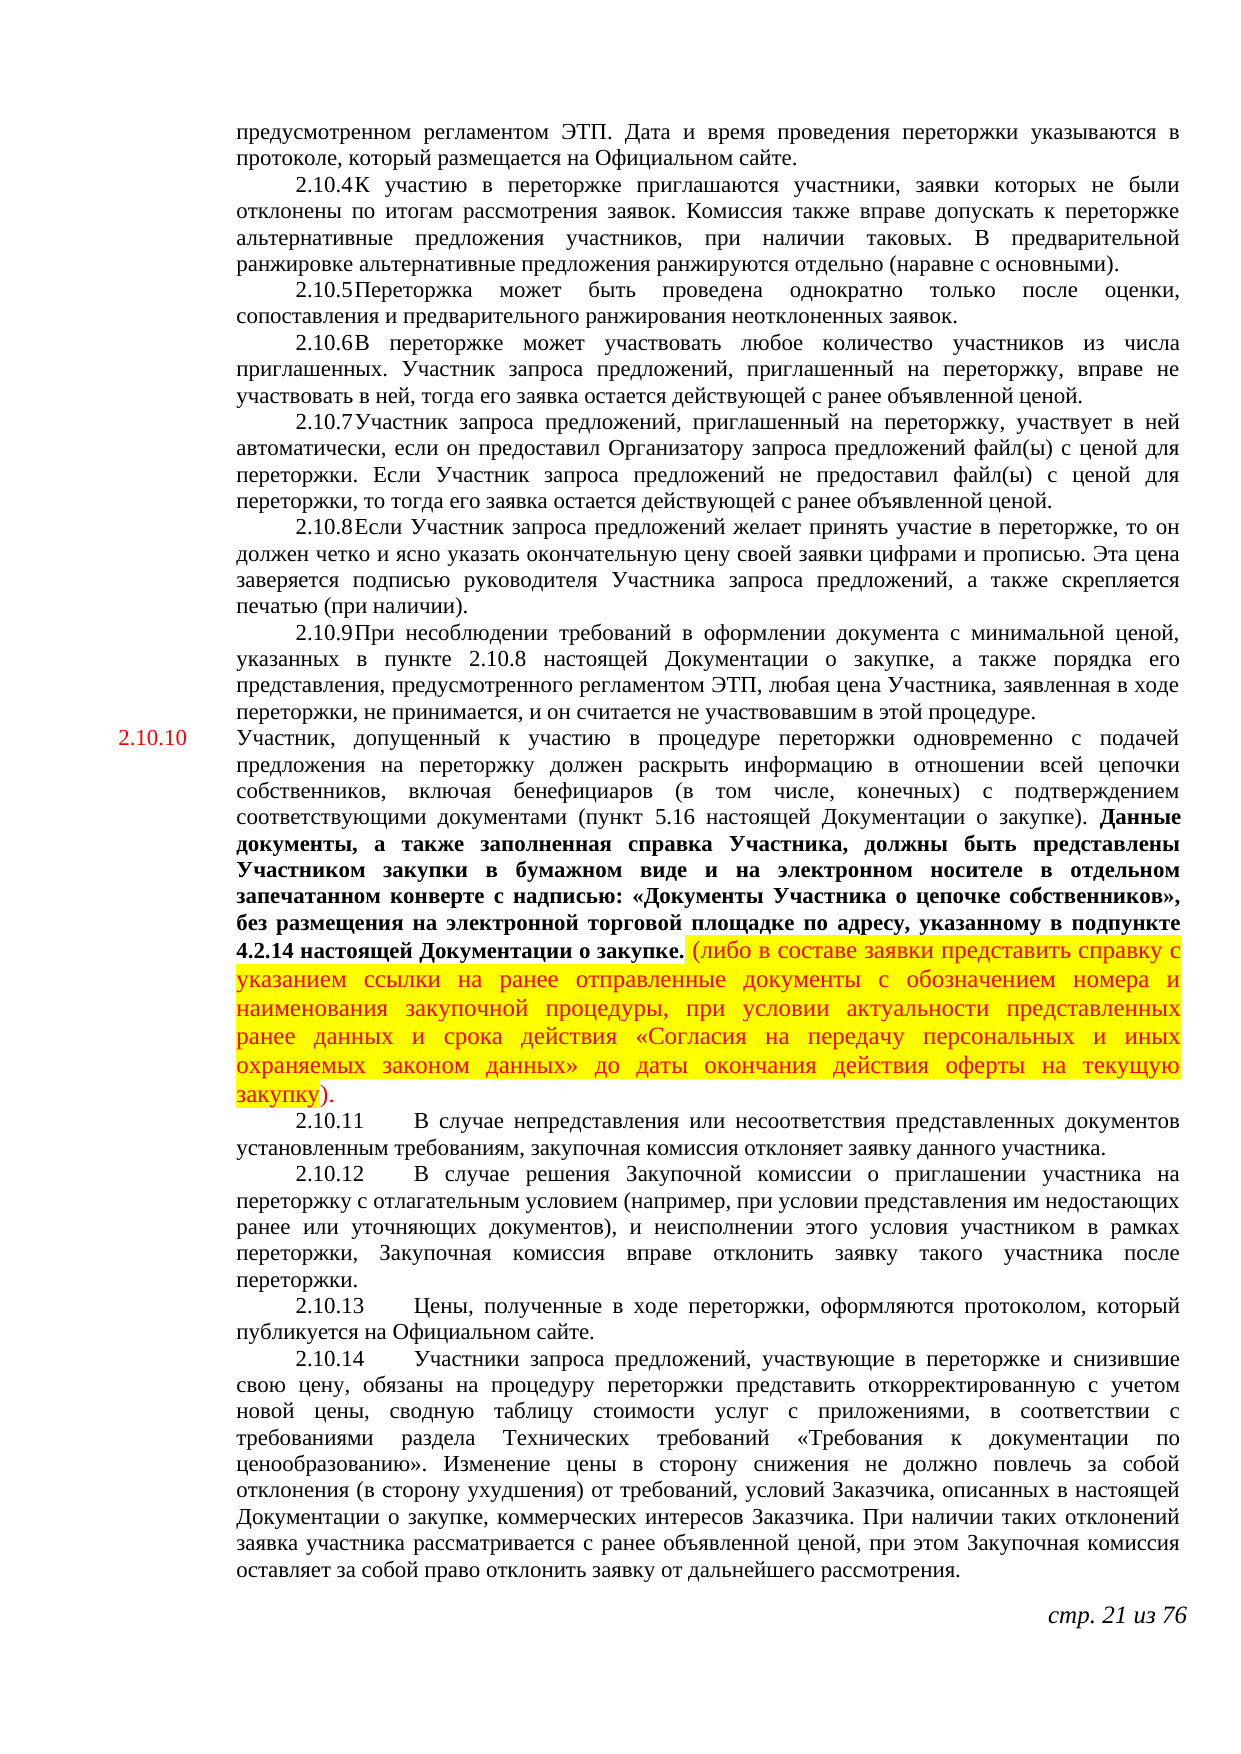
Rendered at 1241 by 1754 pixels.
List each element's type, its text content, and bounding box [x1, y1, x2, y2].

text В случае непредставления или несоответствия представленных документов установленным требованиям, закупочная комиссия отклоняет заявку данного участника. [236, 1108, 1181, 1160]
text Переторжка может быть проведена однократно только после оценки, сопоставления и предварительного ранжирования неотклоненных заявок. [236, 276, 1181, 329]
text Цены, полученные в ходе переторжки, оформляются протоколом, который публикуется на Официальном сайте. [236, 1292, 1181, 1345]
list Участник, допущенный к участию в процедуре переторжки одновременно с подачей предложения на переторжку должен раскрыть информацию в отношении всей цепочки собственников, включая бенефициаров (в том числе, конечных) с подтверждением соответствующими документами (пункт 5.16 настоящей Документации о закупке). Данные документы, а также заполненная справка Участника, должны быть представлены Участником закупки в бумажном виде и на электронном носителе в отдельном запечатанном конверте с надписью: «Документы Участника о цепочке собственников», без размещения на электронной торговой площадке по адресу, указанному в подпункте 4.2.14 настоящей Документации о закупке. (либо в составе заявки представить справку с указанием ссылки на ранее отправленные документы с обозначением номера и наименования закупочной процедуры, при условии актуальности представленных ранее данных и срока действия «Согласия на передачу персональных и иных охраняемых законом данных» до даты окончания действия оферты на текущую закупку). [118, 724, 1181, 1108]
text К участию в переторжке приглашаются участники, заявки которых не были отклонены по итогам рассмотрения заявок. Комиссия также вправе допускать к переторжке альтернативные предложения участников, при наличии таковых. В предварительной ранжировке альтернативные предложения ранжируются отдельно (наравне с основными). [236, 171, 1181, 276]
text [236, 118, 1181, 171]
text Если Участник запроса предложений желает принять участие в переторжке, то он должен четко и ясно указать окончательную цену своей заявки цифрами и прописью. Эта цена заверяется подписью руководителя Участника запроса предложений, а также скрепляется печатью (при наличии). [236, 513, 1181, 619]
text Участники запроса предложений, участвующие в переторжке и снизившие свою цену, обязаны на процедуру переторжки представить откорректированную с учетом новой цены, сводную таблицу стоимости услуг с приложениями, в соответствии с требованиями раздела Технических требований «Требования к документации по ценообразованию». Изменение цены в сторону снижения не должно повлечь за собой отклонения (в сторону ухудшения) от требований, условий Заказчика, описанных в настоящей Документации о закупке, коммерческих интересов Заказчика. При наличии таких отклонений заявка участника рассматривается с ранее объявленной ценой, при этом Закупочная комиссия оставляет за собой право отклонить заявку от дальнейшего рассмотрения. [236, 1345, 1181, 1582]
text В случае решения Закупочной комиссии о приглашении участника на переторжку с отлагательным условием (например, при условии представления им недостающих ранее или уточняющих документов), и неисполнении этого условия участником в рамках переторжки, Закупочная комиссия вправе отклонить заявку такого участника после переторжки. [236, 1160, 1181, 1292]
text При несоблюдении требований в оформлении документа с минимальной ценой, указанных в пункте 2.10.8 настоящей Документации о закупке, а также порядка его представления, предусмотренного регламентом ЭТП, любая цена Участника, заявленная в ходе переторжки, не принимается, и он считается не участвовавшим в этой процедуре. [236, 619, 1181, 724]
text В переторжке может участвовать любое количество участников из числа приглашенных. Участник запроса предложений, приглашенный на переторжку, вправе не участвовать в ней, тогда его заявка остается действующей с ранее объявленной ценой. [236, 329, 1181, 408]
text Участник запроса предложений, приглашенный на переторжку, участвует в ней автоматически, если он предоставил Организатору запроса предложений файл(ы) с ценой для переторжки. Если Участник запроса предложений не предоставил файл(ы) с ценой для переторжки, то тогда его заявка остается действующей с ранее объявленной ценой. [236, 408, 1181, 513]
